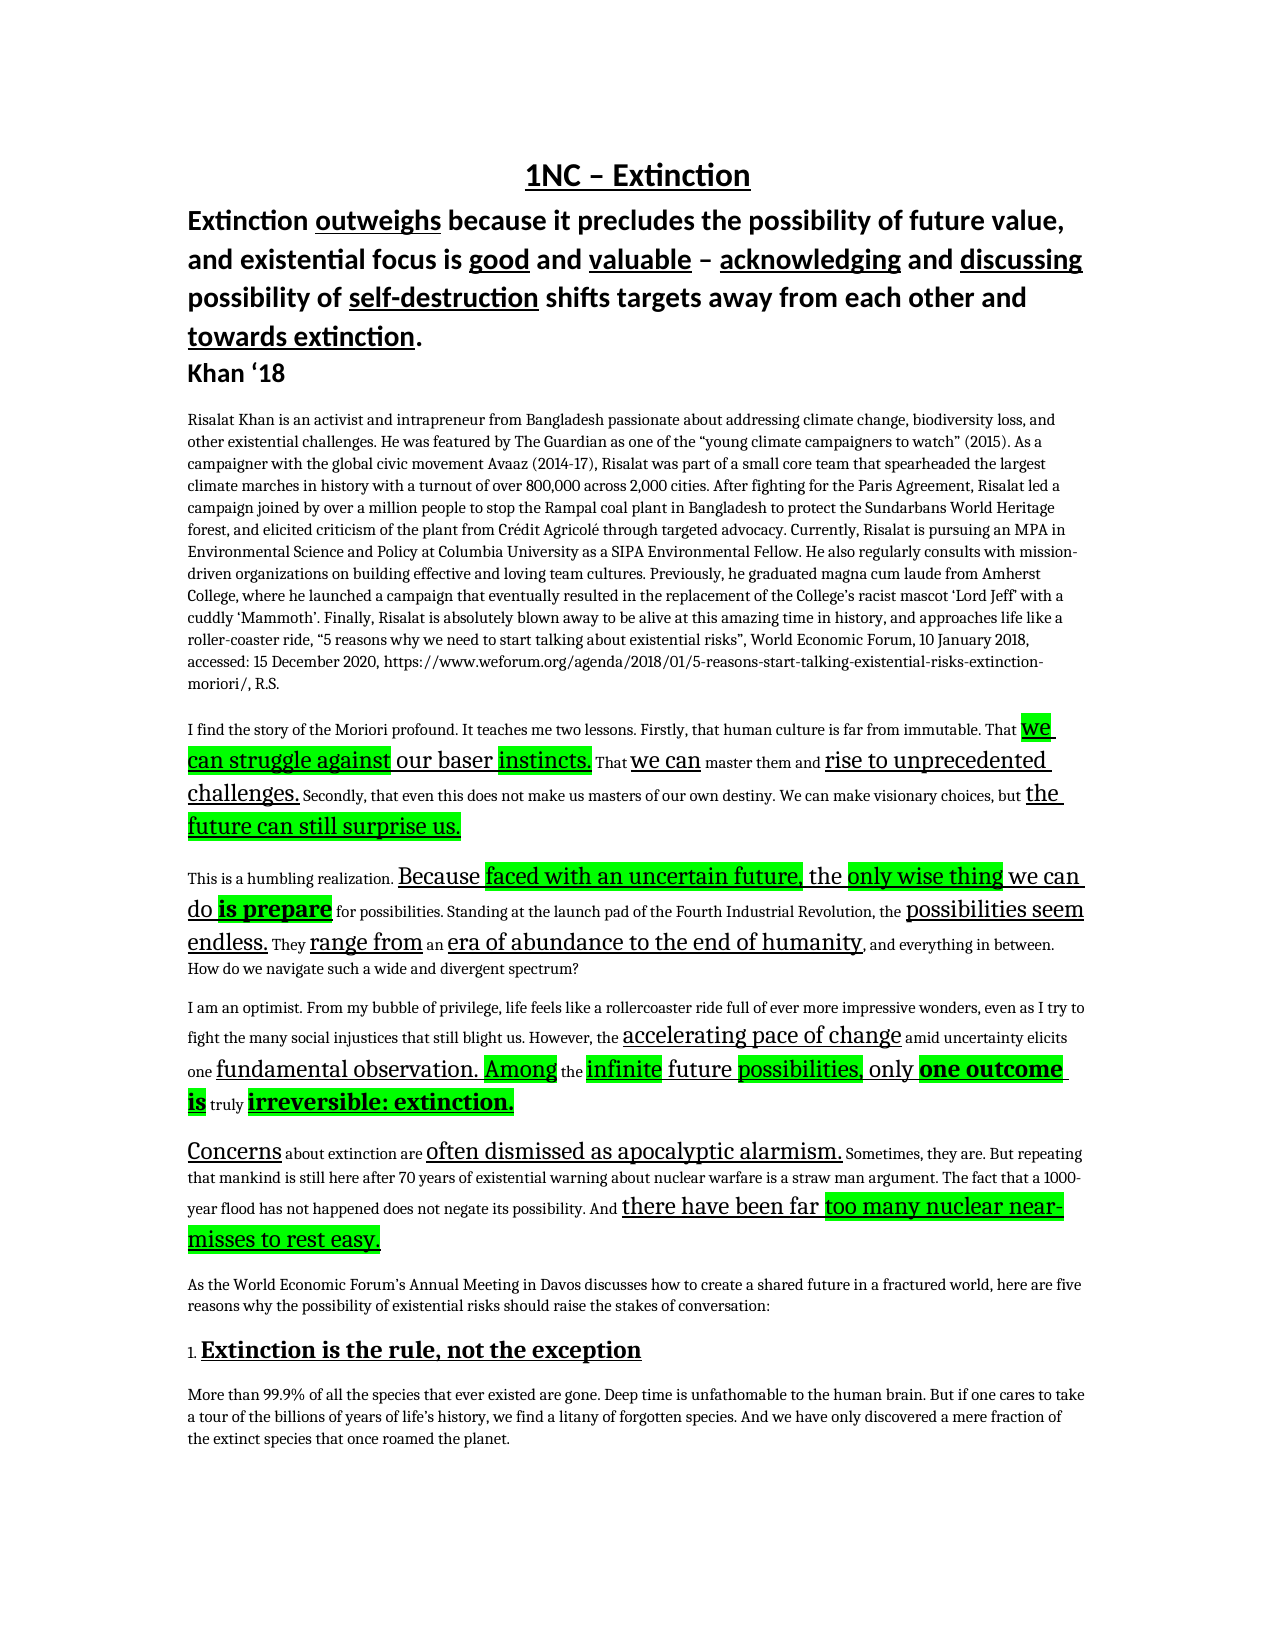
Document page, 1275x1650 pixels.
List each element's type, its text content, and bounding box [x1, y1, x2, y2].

subtitle 1NC – Extinction [187, 154, 1087, 195]
text Khan ‘18 [187, 356, 1087, 389]
text As the World Economic Forum’s Annual Meeting in Davos discusses how to create a shared future in a fractured world, here are five reasons why the possibility of existential risks should raise the stakes of conversation: [187, 1275, 1087, 1316]
text 1. Extinction is the rule, not the exception [187, 1336, 1087, 1364]
text I am an optimist. From my bubble of privilege, life feels like a rollercoaster ride full of ever more impressive wonders, even as I try to fight the many social injustices that still blight us. However, the accelerating pace of change amid uncertainty elicits one fundamental observation. Among the infinite future possibilities, only one outcome is truly irreversible: extinction. [187, 998, 1087, 1116]
text Concerns about extinction are often dismissed as apocalyptic alarmism. Sometimes, they are. But repeating that mankind is still here after 70 years of existential warning about nuclear warfare is a straw man argument. The fact that a 1000-year flood has not happened does not negate its possibility. And there have been far too many nuclear near-misses to rest easy. [187, 1137, 1087, 1254]
text I find the story of the Moriori profound. It teaches me two lessons. Firstly, that human culture is far from immutable. That we can struggle against our baser instincts. That we can master them and rise to unprecedented challenges. Secondly, that even this does not make us masters of our own destiny. We can make visionary choices, but the future can still surprise us. [187, 713, 1087, 841]
subtitle Extinction outweighs because it precludes the possibility of future value, and existential focus is good and valuable – acknowledging and discussing possibility of self-destruction shifts targets away from each other and towards extinction. [187, 202, 1087, 353]
text More than 99.9% of all the species that ever existed are gone. Deep time is unfathomable to the human brain. But if one cares to take a tour of the billions of years of life’s history, we find a litany of forgotten species. And we have only discovered a mere fraction of the extinct species that once roamed the planet. [187, 1385, 1087, 1448]
text This is a humbling realization. Because faced with an uncertain future, the only wise thing we can do is prepare for possibilities. Standing at the launch pad of the Fourth Industrial Revolution, the possibilities seem endless. They range from an era of abundance to the end of humanity, and everything in between. How do we navigate such a wide and divergent spectrum? [187, 862, 1087, 978]
text Risalat Khan is an activist and intrapreneur from Bangladesh passionate about addressing climate change, biodiversity loss, and other existential challenges. He was featured by The Guardian as one of the “young climate campaigners to watch” (2015). As a campaigner with the global civic movement Avaaz (2014-17), Risalat was part of a small core team that spearheaded the largest climate marches in history with a turnout of over 800,000 across 2,000 cities. After fighting for the Paris Agreement, Risalat led a campaign joined by over a million people to stop the Rampal coal plant in Bangladesh to protect the Sundarbans World Heritage forest, and elicited criticism of the plant from Crédit Agricolé through targeted advocacy. Currently, Risalat is pursuing an MPA in Environmental Science and Policy at Columbia University as a SIPA Environmental Fellow. He also regularly consults with mission-driven organizations on building effective and loving team cultures. Previously, he graduated magna cum laude from Amherst College, where he launched a campaign that eventually resulted in the replacement of the College’s racist mascot ‘Lord Jeff’ with a cuddly ‘Mammoth’. Finally, Risalat is absolutely blown away to be alive at this amazing time in history, and approaches life like a roller-coaster ride, “5 reasons why we need to start talking about existential risks”, World Economic Forum, 10 January 2018, accessed: 15 December 2020, https://www.weforum.org/agenda/2018/01/5-reasons-start-talking-existential-risks-extinction-moriori/, R.S. [187, 411, 1087, 693]
